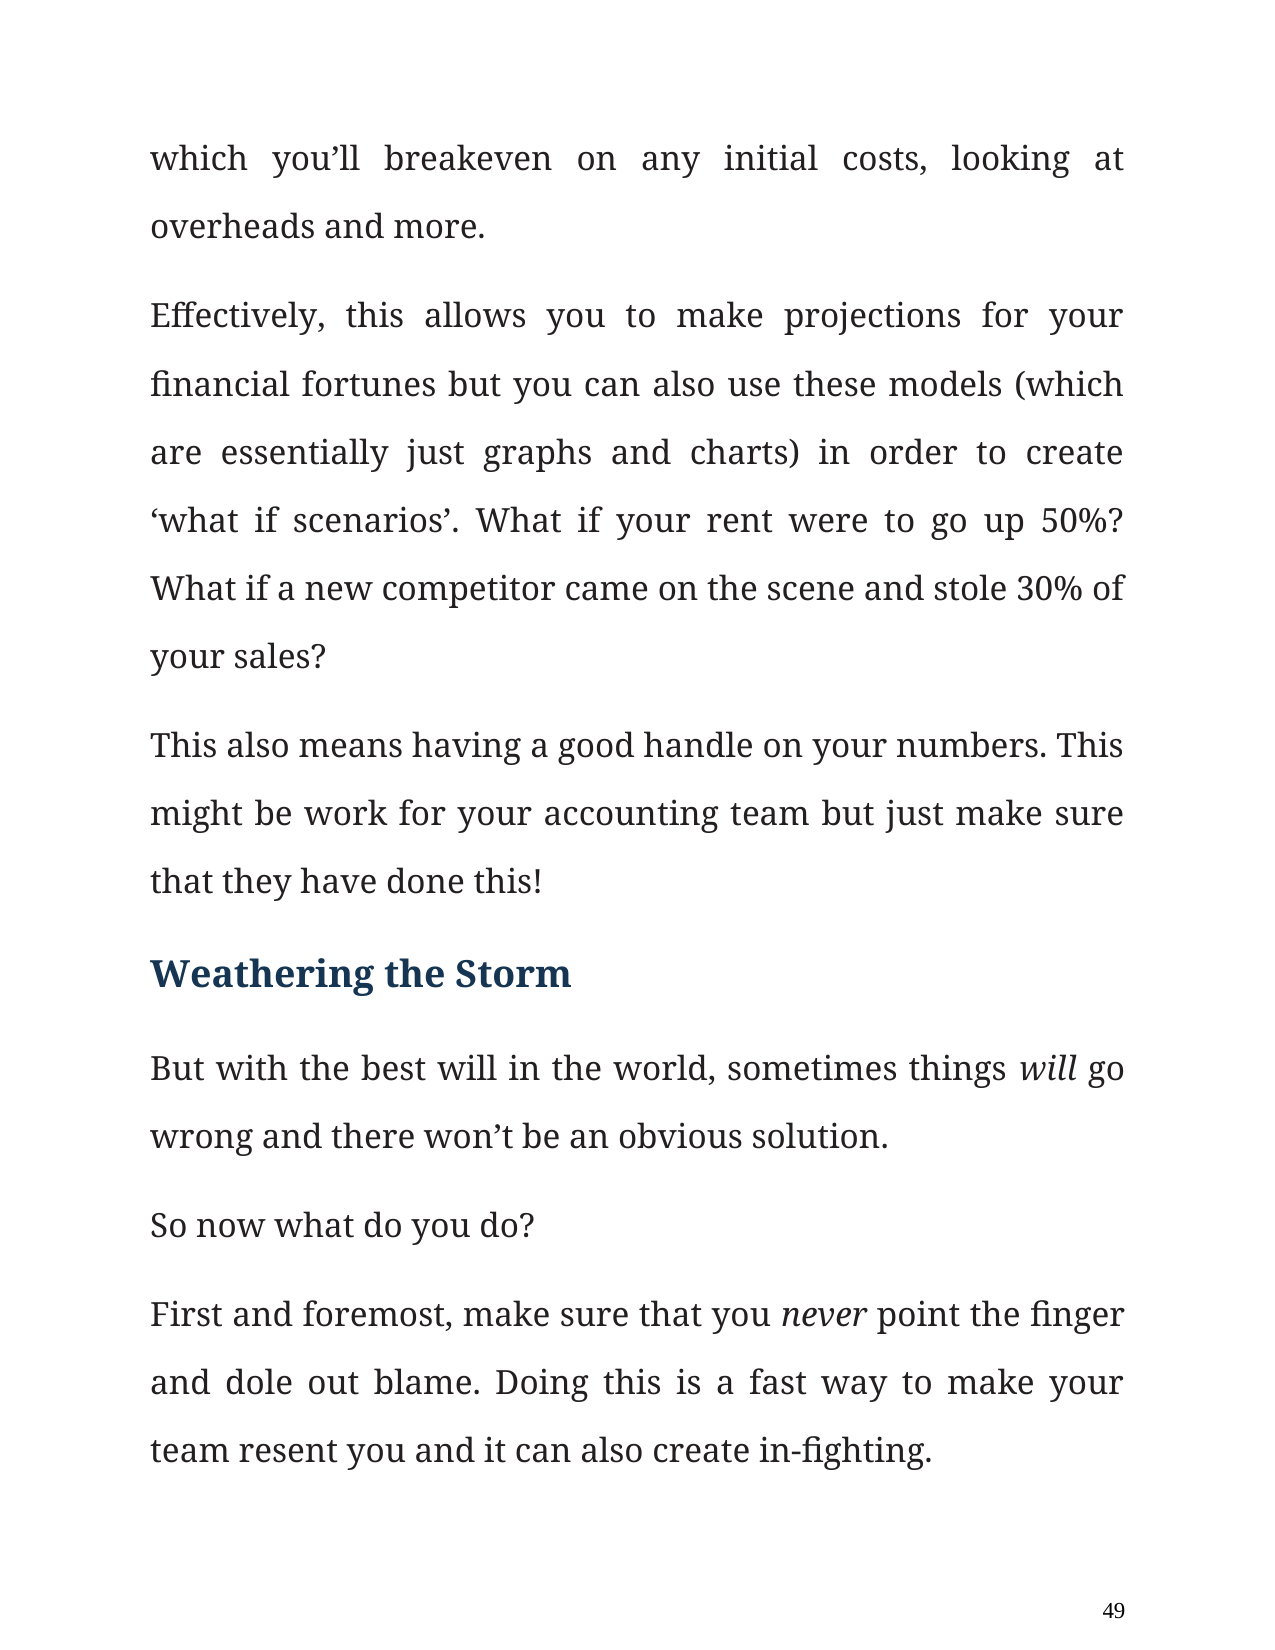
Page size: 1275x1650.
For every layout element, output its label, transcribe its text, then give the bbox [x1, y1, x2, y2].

text But with the best will in the world, sometimes things will go wrong and there won’t be an obvious solution. [150, 1044, 1125, 1158]
text Effectively, this allows you to make projections for your financial fortunes but you can also use these models (which are essentially just graphs and charts) in order to create ‘what if scenarios’. What if your rent were to go up 50%? What if a new competitor came on the scene and stole 30% of your sales? [150, 292, 1125, 678]
text Weathering the Storm [150, 947, 1125, 998]
text So now what do you do? [150, 1202, 1125, 1247]
text First and foremost, make sure that you never point the finger and dole out blame. Doing this is a fast way to make your team resent you and it can also create in-fighting. [150, 1291, 1125, 1472]
text This also means having a good handle on your numbers. This might be work for your accounting team but just make sure that they have done this! [150, 722, 1125, 903]
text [150, 135, 1125, 249]
